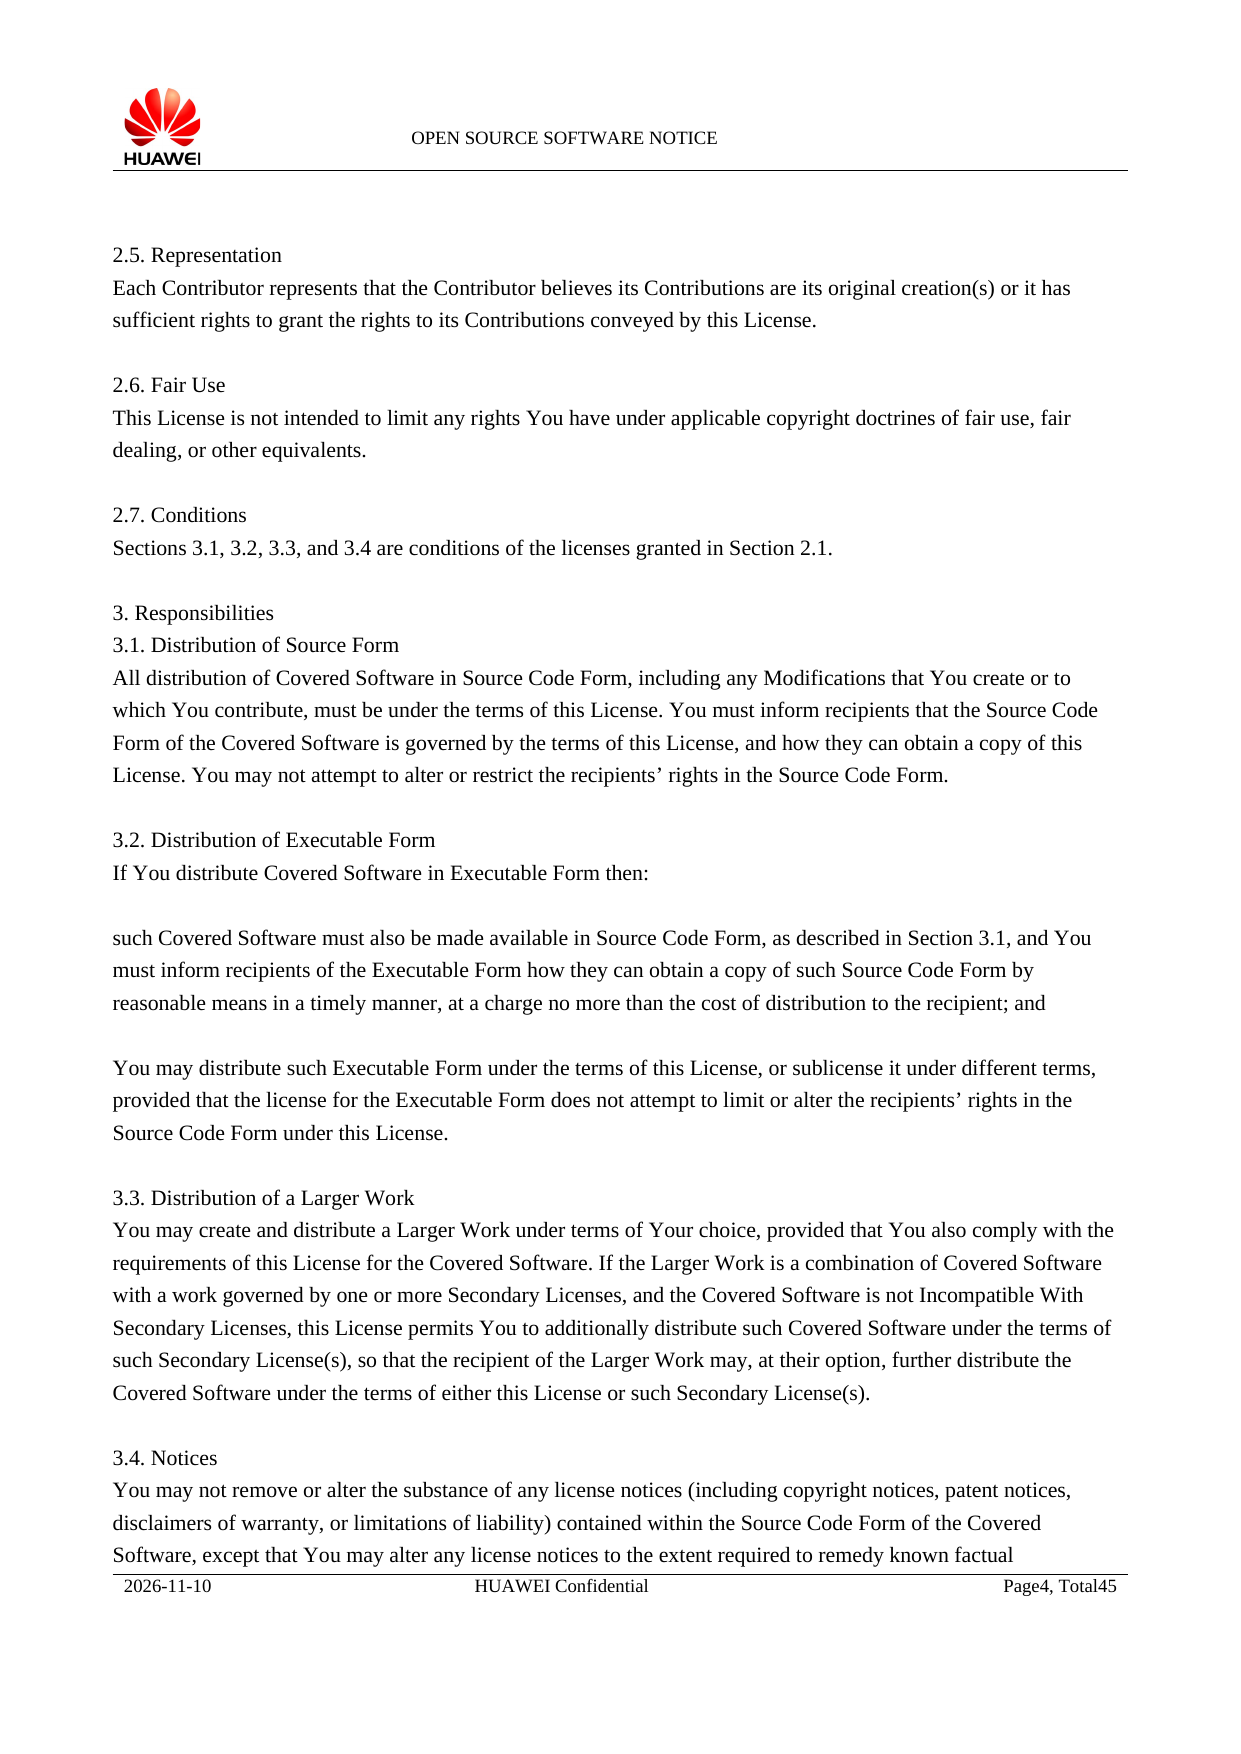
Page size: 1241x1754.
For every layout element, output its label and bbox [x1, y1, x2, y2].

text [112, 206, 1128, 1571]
picture [124, 88, 201, 165]
